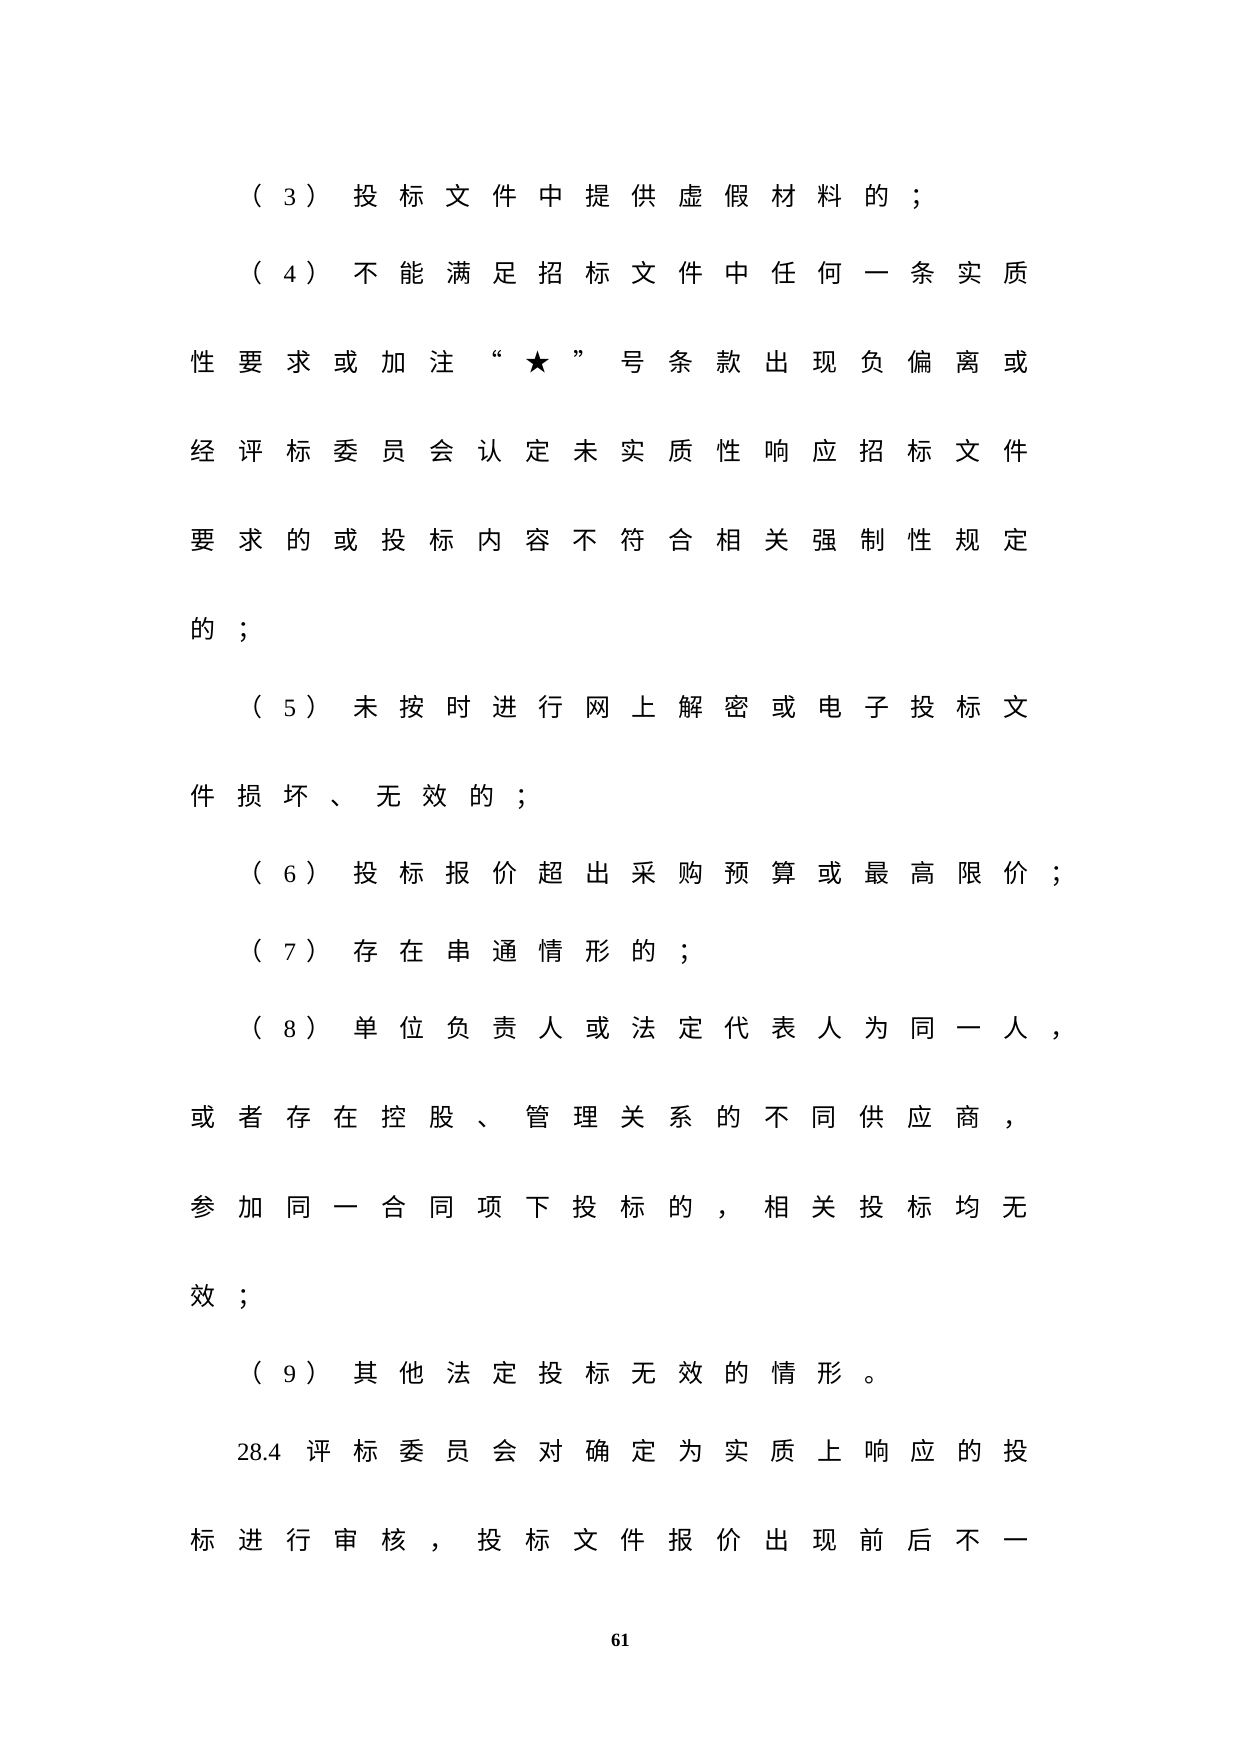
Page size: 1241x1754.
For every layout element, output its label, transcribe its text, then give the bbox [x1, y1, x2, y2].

text （5）未按时进行网上解密或电子投标文件损坏、无效的； [190, 676, 1050, 824]
text （4）不能满足招标文件中任何一条实质性要求或加注“★”号条款出现负偏离或经评标委员会认定未实质性响应招标文件要求的或投标内容不符合相关强制性规定的； [190, 242, 1050, 658]
text （9）其他法定投标无效的情形。 [190, 1342, 1050, 1401]
text （6）投标报价超出采购预算或最高限价； [190, 842, 1050, 902]
text （3）投标文件中提供虚假材料的； [190, 164, 1050, 224]
text （7）存在串通情形的； [190, 920, 1050, 979]
text （8）单位负责人或法定代表人为同一人，或者存在控股、管理关系的不同供应商，参加同一合同项下投标的，相关投标均无效； [190, 997, 1050, 1324]
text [190, 1419, 1050, 1568]
